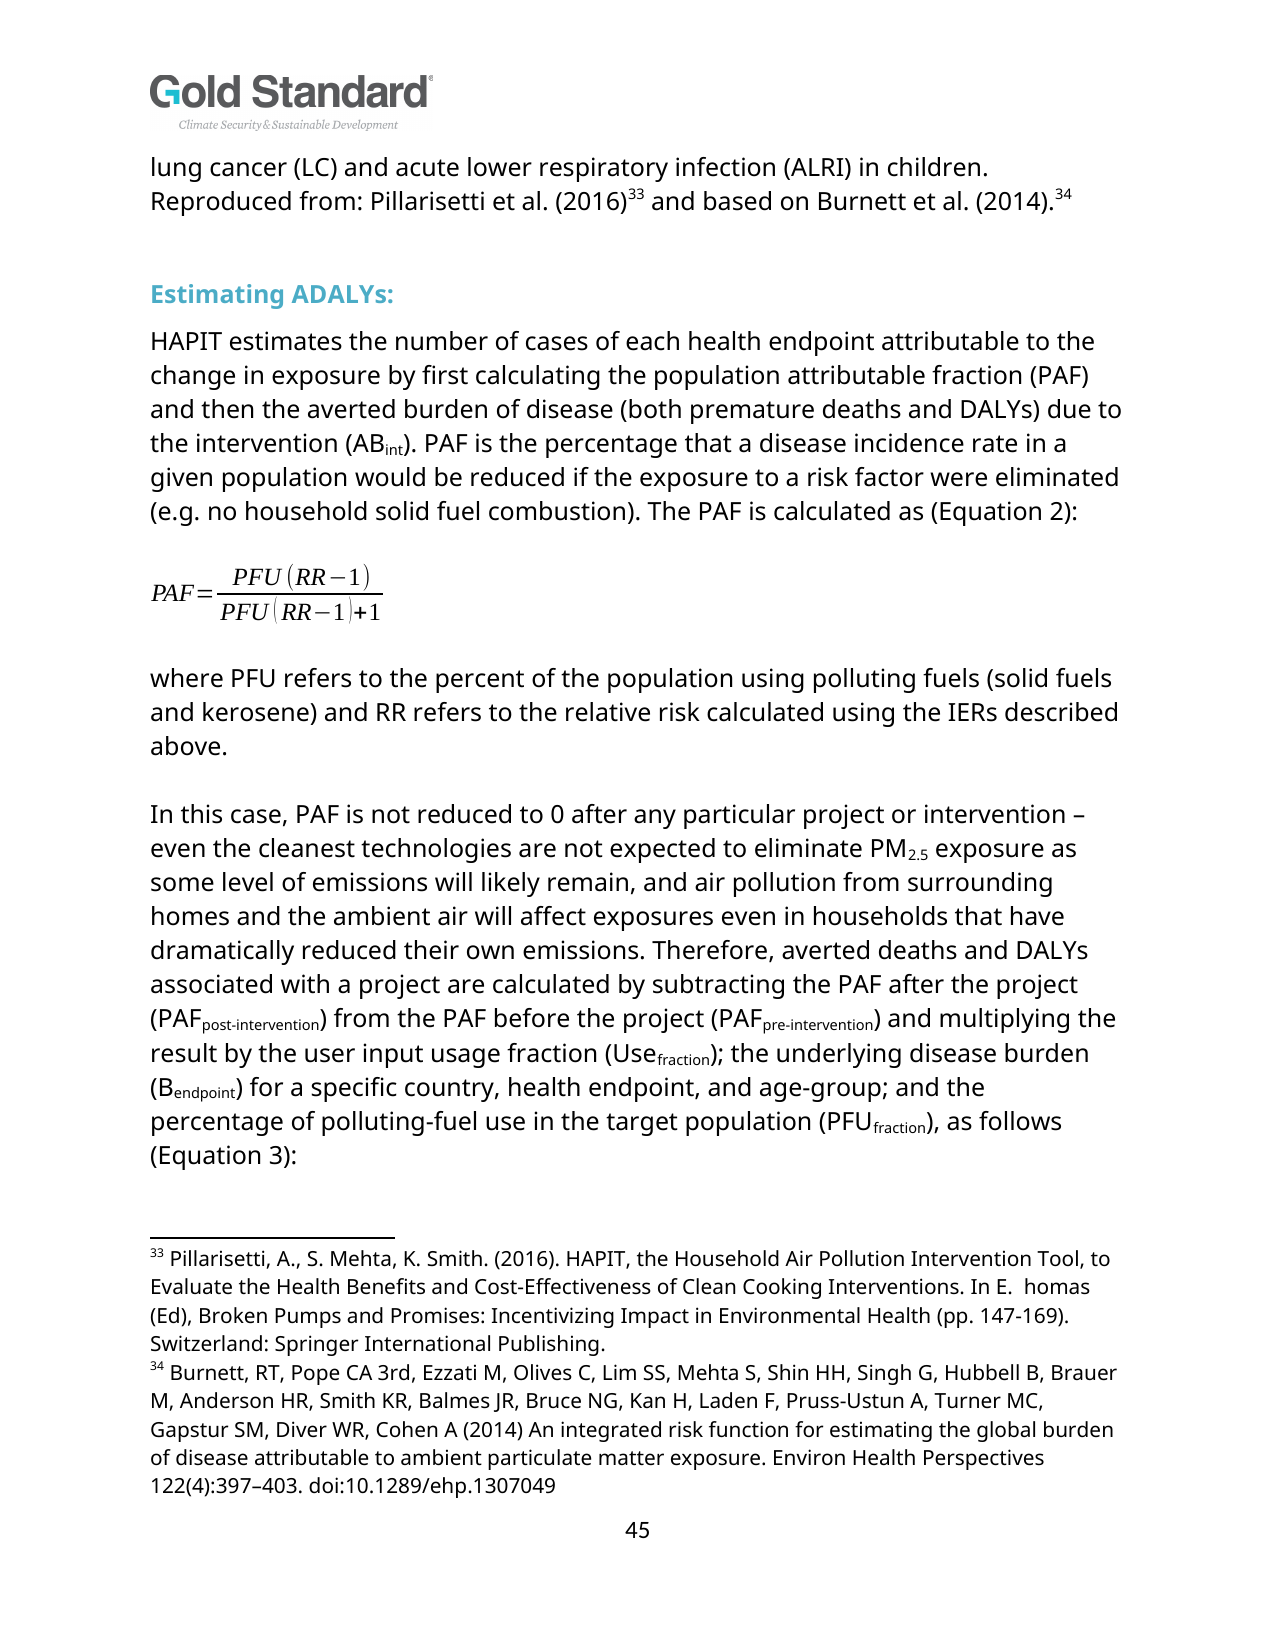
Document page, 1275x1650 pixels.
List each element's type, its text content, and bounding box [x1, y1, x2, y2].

text where PFU refers to the percent of the population using polluting fuels (solid fuels and kerosene) and RR refers to the relative risk calculated using the IERs described above. [150, 661, 1125, 763]
text In this case, PAF is not reduced to 0 after any particular project or intervention – even the cleanest technologies are not expected to eliminate PM2.5 exposure as some level of emissions will likely remain, and air pollution from surrounding homes and the ambient air will affect exposures even in households that have dramatically reduced their own emissions. Therefore, averted deaths and DALYs associated with a project are calculated by subtracting the PAF after the project (PAFpost-intervention) from the PAF before the project (PAFpre-intervention) and multiplying the result by the user input usage fraction (Usefraction); the underlying disease burden (Bendpoint) for a specific country, health endpoint, and age-group; and the percentage of polluting-fuel use in the target population (PFUfraction), as follows (Equation 3): [150, 797, 1125, 1171]
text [150, 150, 1125, 218]
text Estimating ADALYs: [150, 277, 1125, 311]
picture [150, 75, 433, 131]
text HAPIT estimates the number of cases of each health endpoint attributable to the change in exposure by first calculating the population attributable fraction (PAF) and then the averted burden of disease (both premature deaths and DALYs) due to the intervention (ABint). PAF is the percentage that a disease incidence rate in a given population would be reduced if the exposure to a risk factor were eliminated (e.g. no household solid fuel combustion). The PAF is calculated as (Equation 2): [150, 324, 1125, 528]
